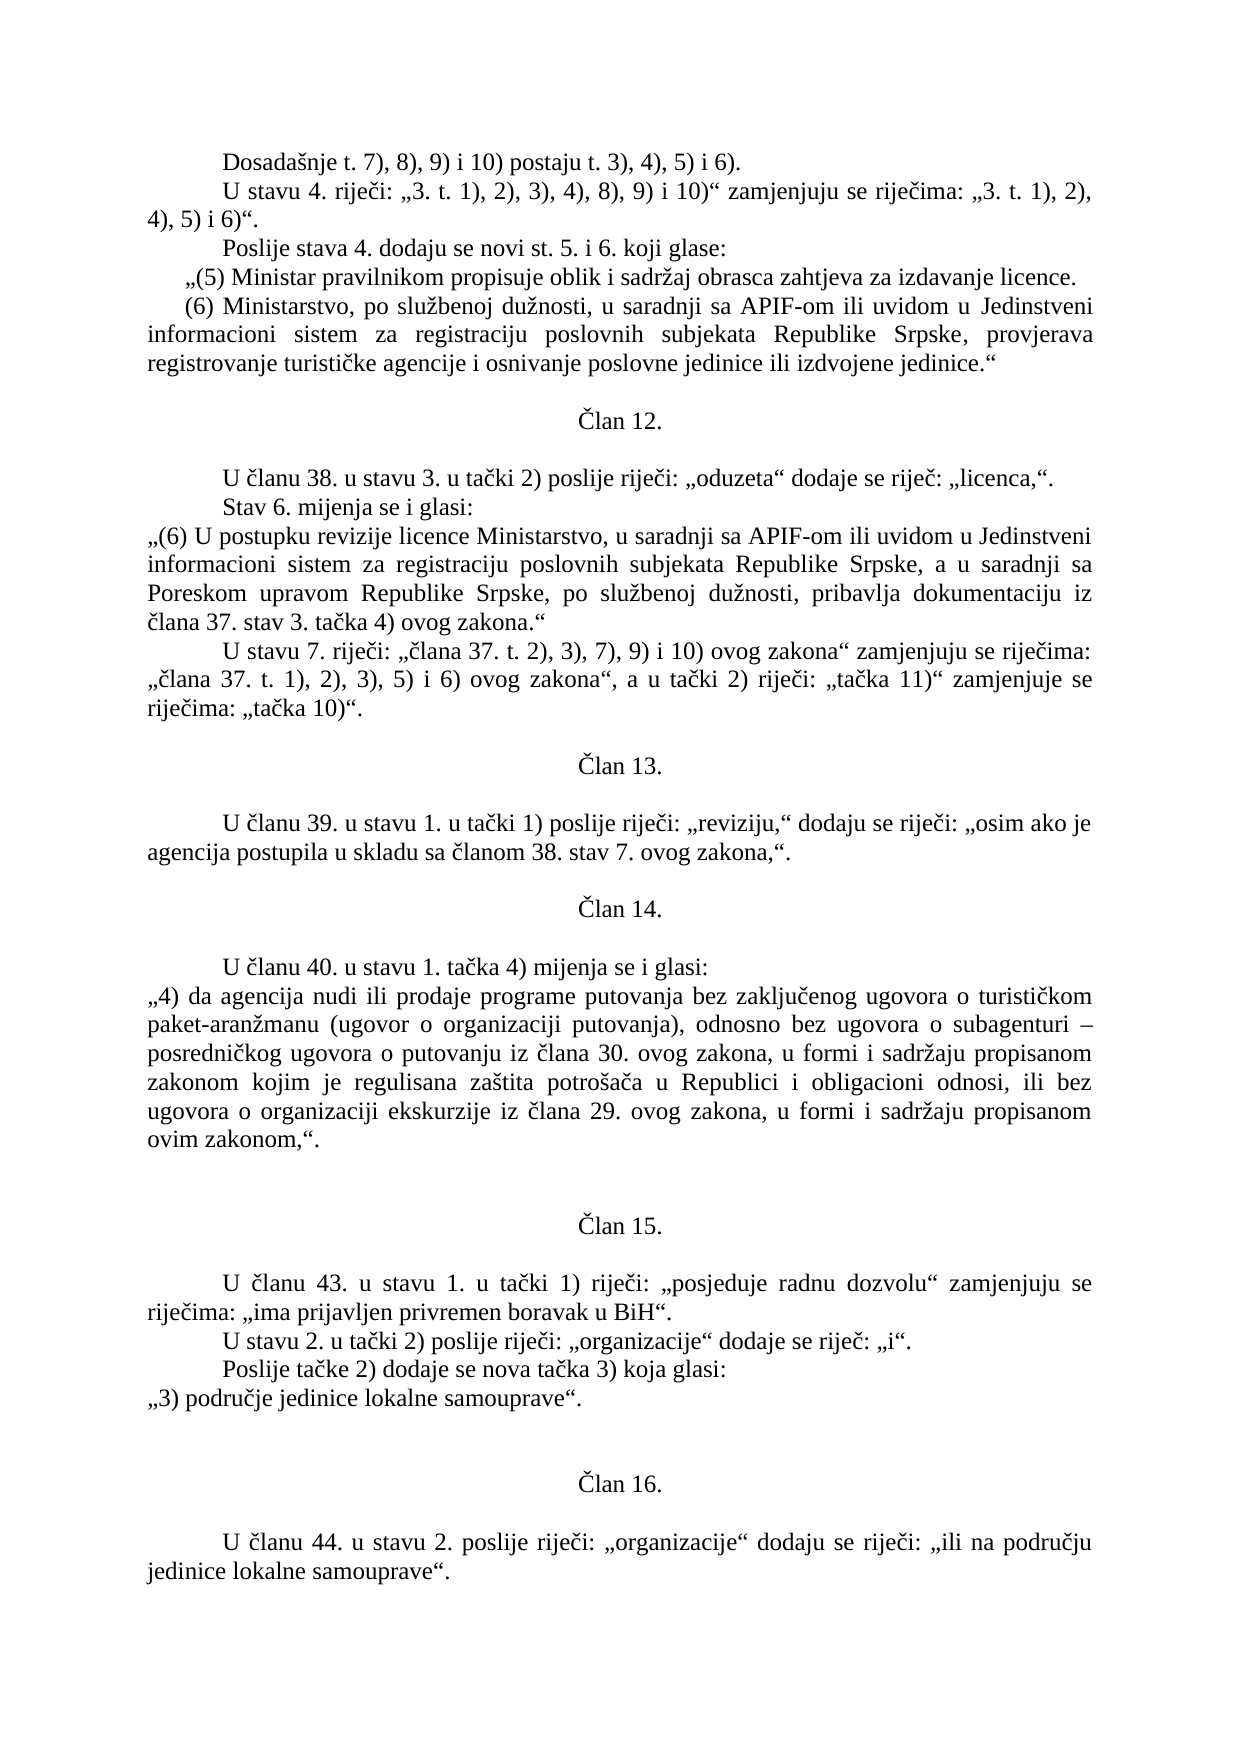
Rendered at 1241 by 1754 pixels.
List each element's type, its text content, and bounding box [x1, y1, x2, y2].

text U članu 40. u stavu 1. tačka 4) mijenja se i glasi: [147, 952, 1093, 981]
text U stavu 4. riječi: „3. t. 1), 2), 3), 4), 8), 9) i 10)“ zamjenjuju se riječima: „3. t. 1), 2), 4), 5) i 6)“. [147, 176, 1093, 233]
text Član 14. [147, 894, 1093, 923]
text U članu 38. u stavu 3. u tački 2) poslije riječi: „oduzeta“ dodaje se riječ: „licenca,“. [147, 463, 1093, 492]
text „(5) Ministar pravilnikom propisuje oblik i sadržaj obrasca zahtjeva za izdavanje licence. [147, 262, 1093, 291]
text U stavu 7. riječi: „člana 37. t. 2), 3), 7), 9) i 10) ovog zakona“ zamjenjuju se riječima: „člana 37. t. 1), 2), 3), 5) i 6) ovog zakona“, a u tački 2) riječi: „tačka 11)“ zamjenjuje se riječima: „tačka 10)“. [147, 636, 1093, 722]
text Poslije tačke 2) dodaje se nova tačka 3) koja glasi: [147, 1354, 1093, 1383]
text Dosadašnje t. 7), 8), 9) i 10) postaju t. 3), 4), 5) i 6). [147, 147, 1093, 176]
text Član 16. [147, 1469, 1093, 1498]
text U članu 39. u stavu 1. u tački 1) poslije riječi: „reviziju,“ dodaju se riječi: „osim ako je agencija postupila u skladu sa članom 38. stav 7. ovog zakona,“. [147, 808, 1093, 866]
text „3) područje jedinice lokalne samouprave“. [147, 1383, 1093, 1412]
text Član 13. [147, 751, 1093, 779]
text „4) da agencija nudi ili prodaje programe putovanja bez zaključenog ugovora o turističkom paket-aranžmanu (ugovor o organizaciji putovanja), odnosno bez ugovora o subagenturi – posredničkog ugovora o putovanju iz člana 30. ovog zakona, u formi i sadržaju propisanom zakonom kojim je regulisana zaštita potrošača u Republici i obligacioni odnosi, ili bez ugovora o organizaciji ekskurzije iz člana 29. ovog zakona, u formi i sadržaju propisanom ovim zakonom,“. [147, 981, 1093, 1153]
text „(6) U postupku revizije licence Ministarstvo, u saradnji sa APIF-om ili uvidom u Jedinstveni informacioni sistem za registraciju poslovnih subjekata Republike Srpske, a u saradnji sa Poreskom upravom Republike Srpske, po službenoj dužnosti, pribavlja dokumentaciju iz člana 37. stav 3. tačka 4) ovog zakona.“ [147, 521, 1093, 636]
text Član 15. [147, 1211, 1093, 1239]
text Stav 6. mijenja se i glasi: [147, 492, 1093, 521]
text U članu 44. u stavu 2. poslije riječi: „organizacije“ dodaju se riječi: „ili na području jedinice lokalne samouprave“. [147, 1527, 1093, 1584]
text Član 12. [147, 406, 1093, 434]
text U članu 43. u stavu 1. u tački 1) riječi: „posjeduje radnu dozvolu“ zamjenjuju se riječima: „ima prijavljen privremen boravak u BiH“. [147, 1268, 1093, 1326]
text U stavu 2. u tački 2) poslije riječi: „organizacije“ dodaje se riječ: „i“. [147, 1326, 1093, 1354]
text Poslije stava 4. dodaju se novi st. 5. i 6. koji glase: [147, 233, 1093, 262]
text (6) Ministarstvo, po službenoj dužnosti, u saradnji sa APIF-om ili uvidom u Jedinstveni informacioni sistem za registraciju poslovnih subjekata Republike Srpske, provjerava registrovanje turističke agencije i osnivanje poslovne jedinice ili izdvojene jedinice.“ [147, 291, 1093, 377]
